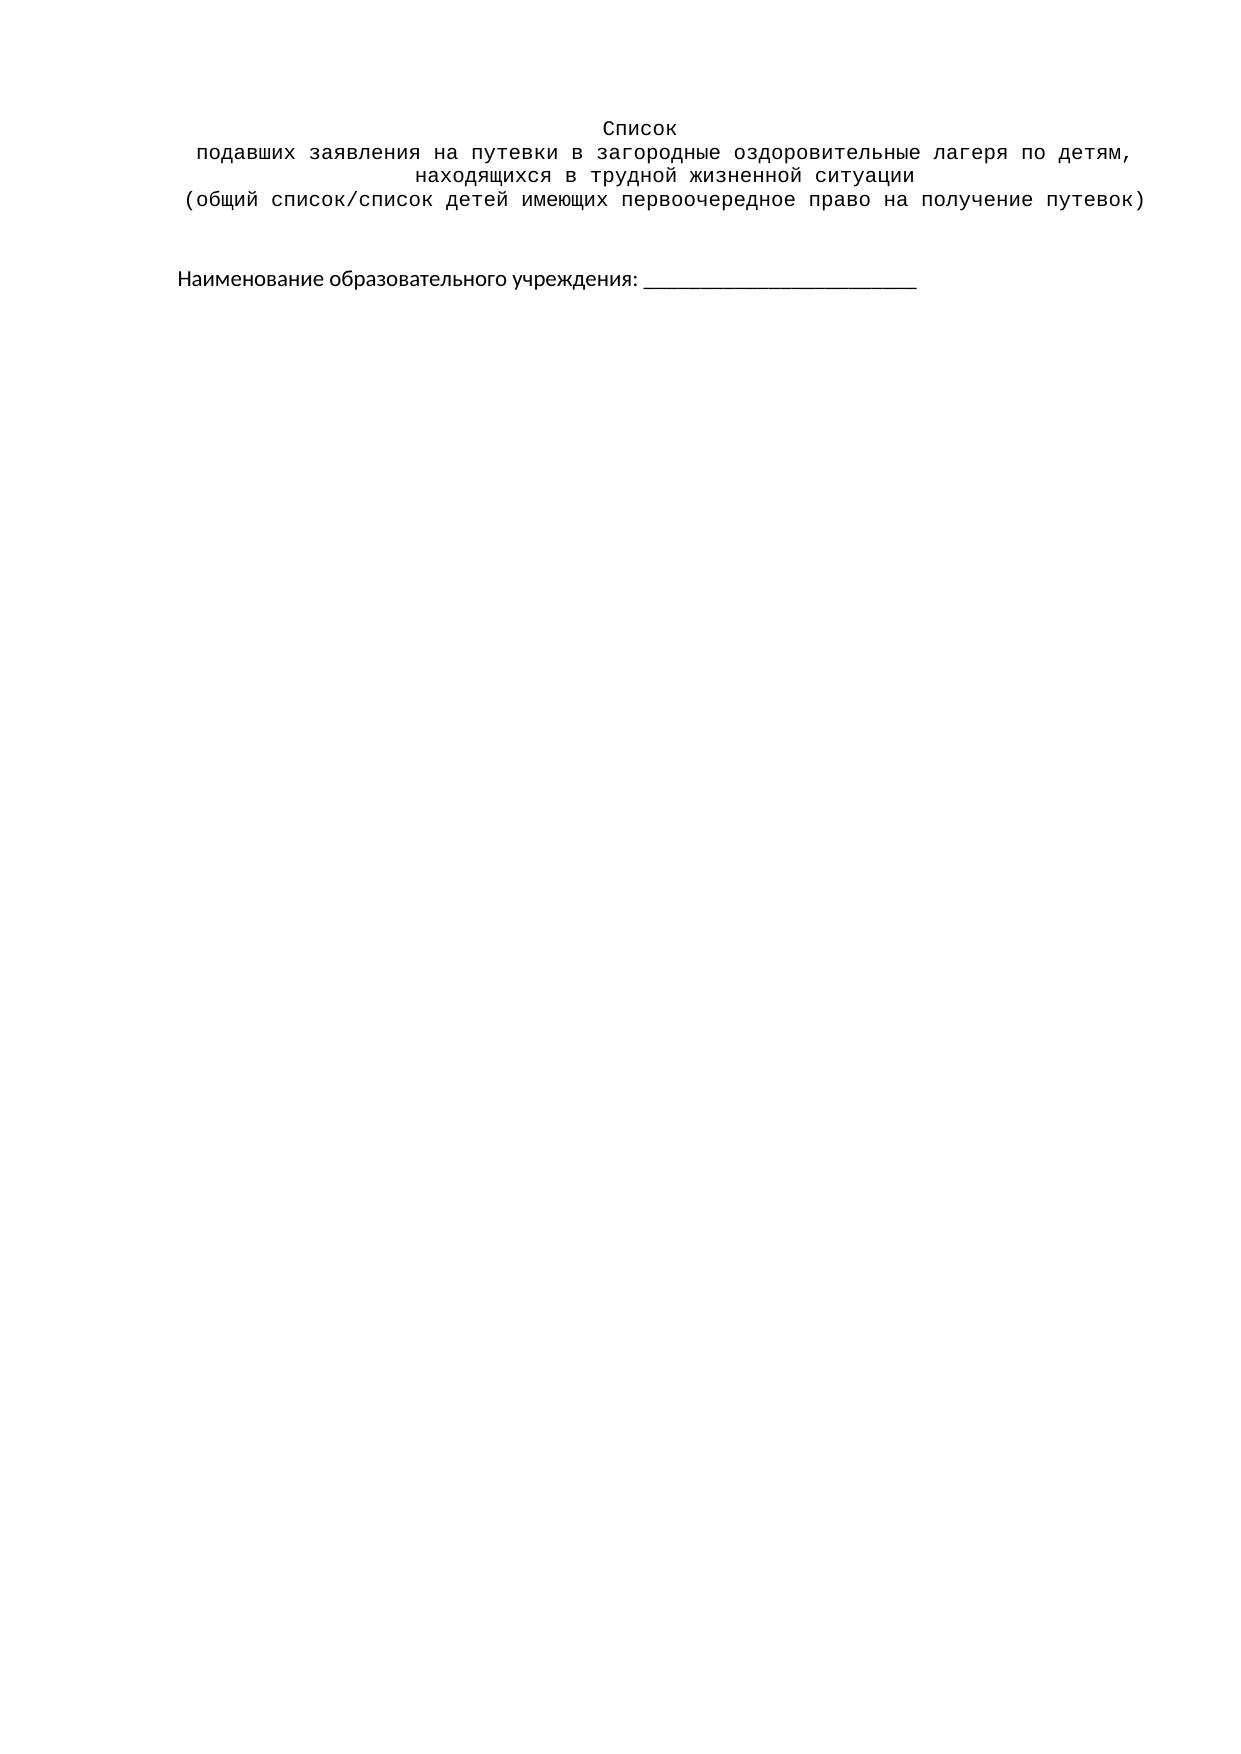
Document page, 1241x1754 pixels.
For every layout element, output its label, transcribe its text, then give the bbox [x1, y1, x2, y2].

text (общий список/список детей имеющих первоочередное право на получение путевок) [177, 189, 1152, 213]
text Наименование образовательного учреждения: ________________________ [177, 264, 1152, 292]
text Список [177, 118, 1152, 142]
text подавших заявления на путевки в загородные оздоровительные лагеря по детям, находящихся в трудной жизненной ситуации [177, 142, 1152, 189]
